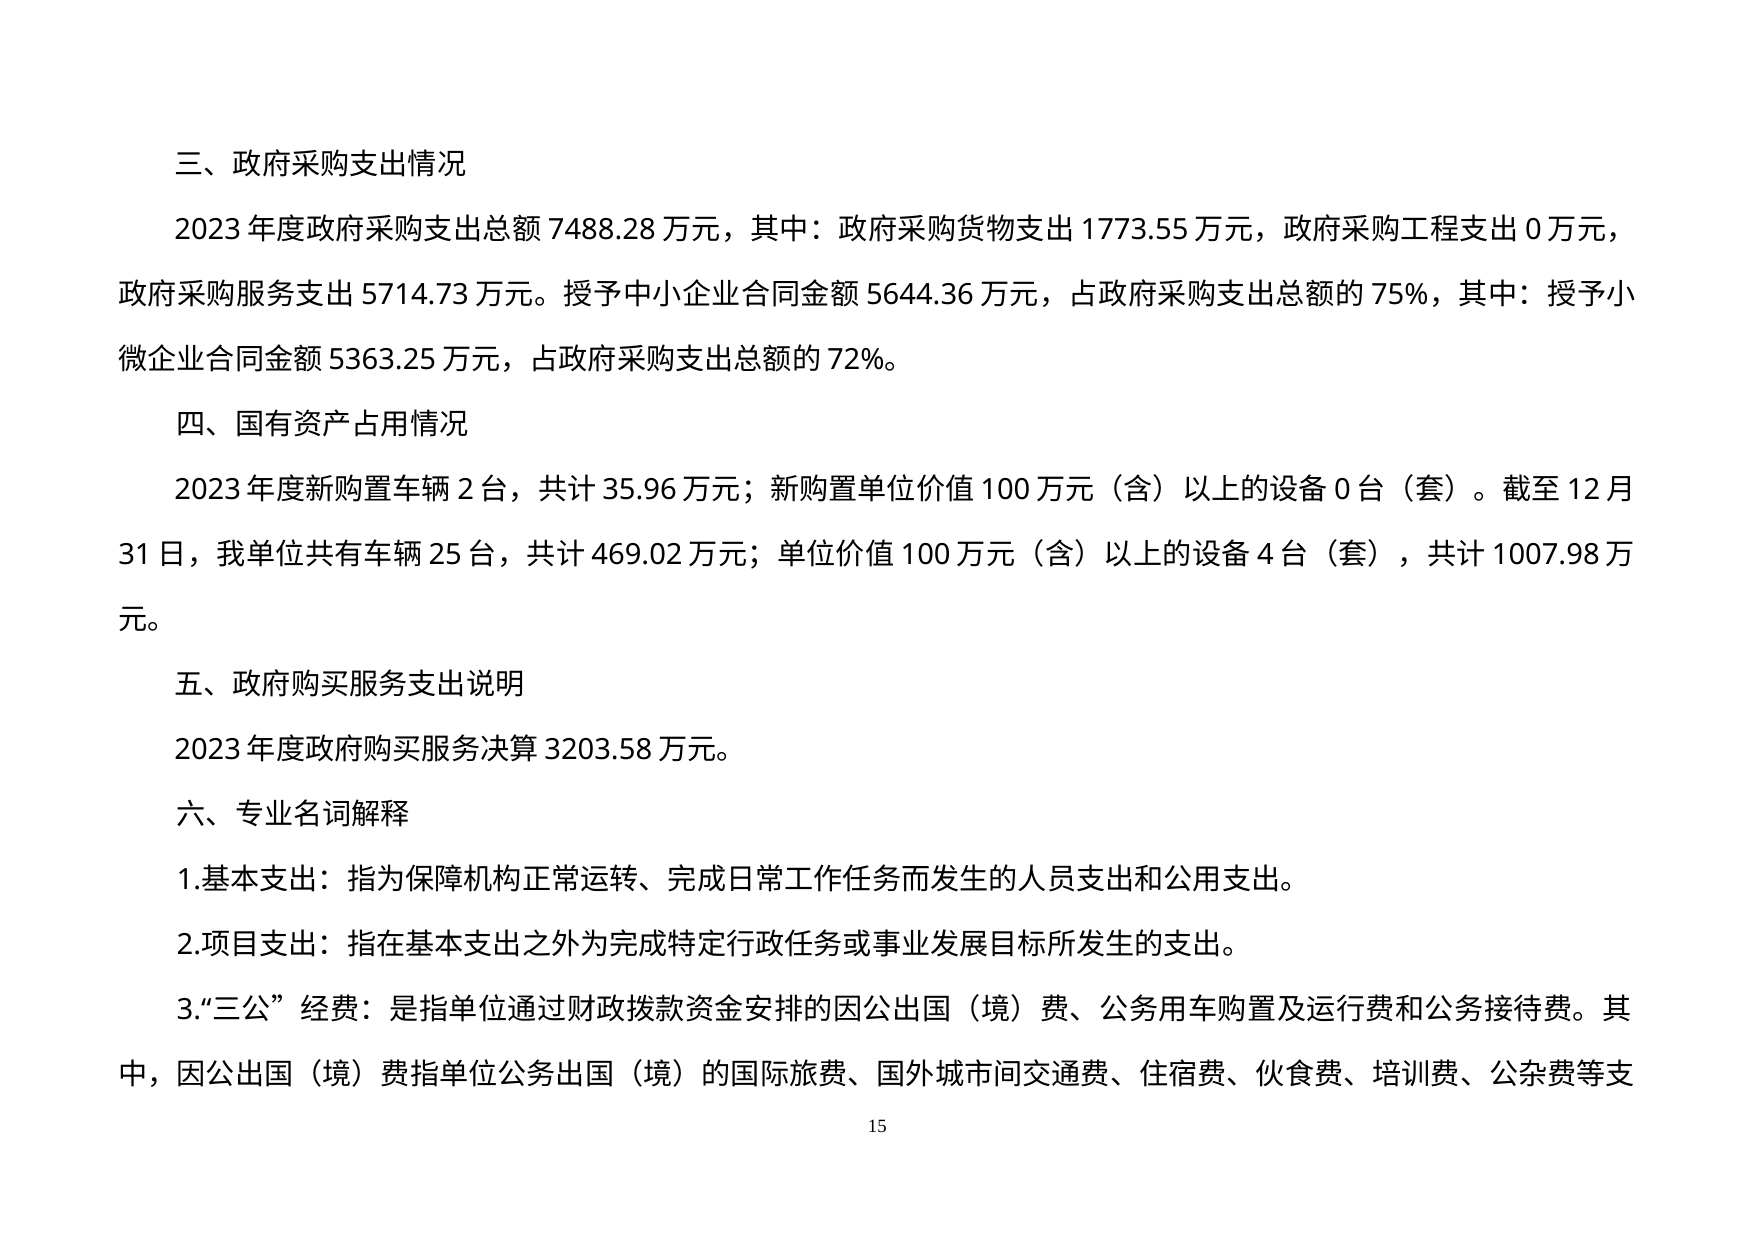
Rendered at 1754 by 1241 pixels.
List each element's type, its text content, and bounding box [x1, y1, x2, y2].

text 2023年度政府购买服务决算3203.58万元。 [118, 714, 1636, 779]
text 五、政府购买服务支出说明 [118, 649, 1636, 714]
text 三、政府采购支出情况 [174, 129, 1636, 194]
text 2023年度新购置车辆2台，共计35.96万元；新购置单位价值100万元（含）以上的设备0台（套）。截至12月31日，我单位共有车辆25台，共计469.02万元；单位价值100万元（含）以上的设备4台（套），共计1007.98万元。 [118, 454, 1636, 649]
text 2.项目支出：指在基本支出之外为完成特定行政任务或事业发展目标所发生的支出。 [118, 909, 1636, 974]
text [118, 974, 1636, 1104]
text 2023年度政府采购支出总额7488.28万元，其中：政府采购货物支出1773.55万元，政府采购工程支出0万元，政府采购服务支出5714.73万元。授予中小企业合同金额5644.36万元，占政府采购支出总额的75%，其中：授予小微企业合同金额5363.25万元，占政府采购支出总额的72%。 [118, 194, 1636, 389]
text 四、国有资产占用情况 [118, 389, 1636, 454]
text 六、专业名词解释 [118, 779, 1636, 844]
text 1.基本支出：指为保障机构正常运转、完成日常工作任务而发生的人员支出和公用支出。 [118, 844, 1636, 909]
